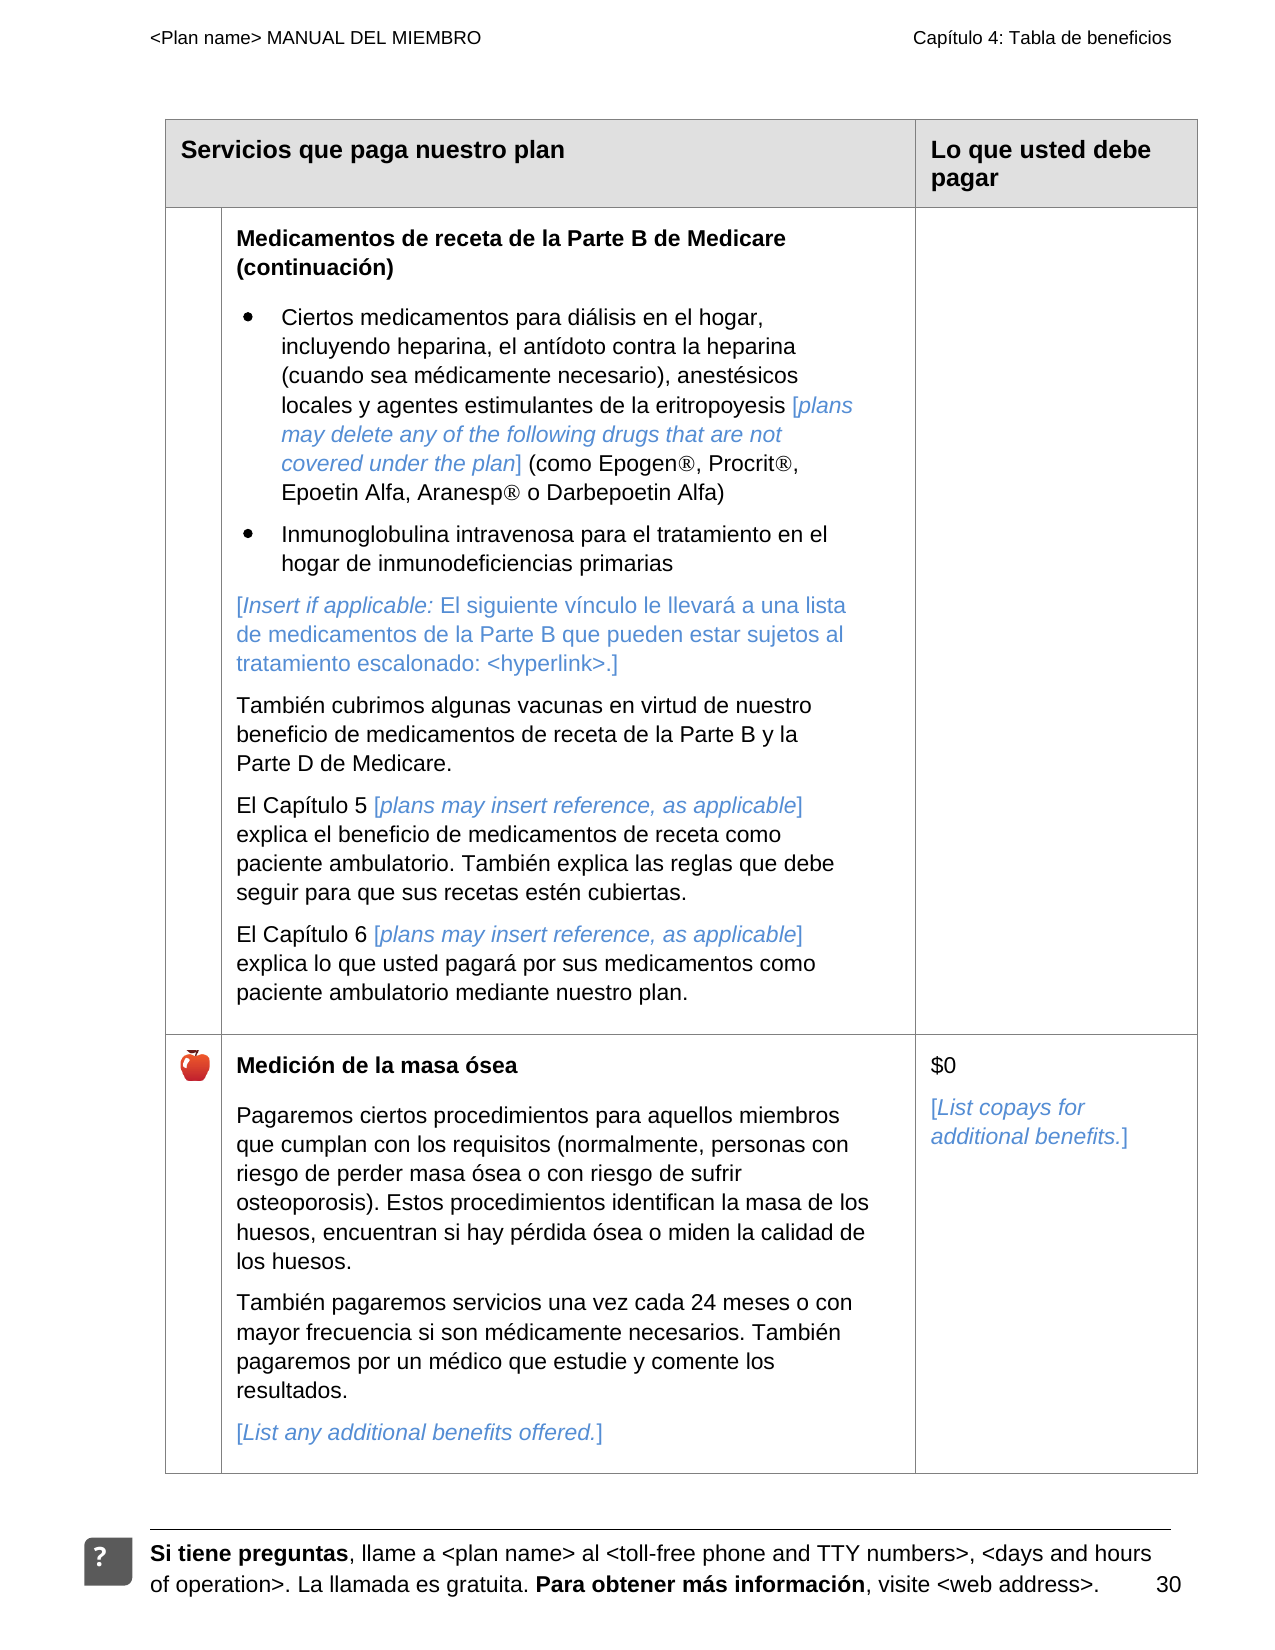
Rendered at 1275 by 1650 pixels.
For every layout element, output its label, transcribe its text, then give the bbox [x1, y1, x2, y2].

table_cell Medicamentos de receta de la Parte B de Medicare (continuación) Ciertos medicamentos para diálisis en el hogar, incluyendo heparina, el antídoto contra la heparina (cuando sea médicamente necesario), anestésicos locales y agentes estimulantes de la eritropoyesis [plans may delete any of the following drugs that are not covered under the plan] (como Epogen, Procrit, Epoetin Alfa, Aranesp o Darbepoetin Alfa) Inmunoglobulina intravenosa para el tratamiento en el hogar de inmunodeficiencias primarias [Insert if applicable: El siguiente vínculo le llevará a una lista de medicamentos de la Parte B que pueden estar sujetos al tratamiento escalonado: <hyperlink>.] También cubrimos algunas vacunas en virtud de nuestro beneficio de medicamentos de receta de la Parte B y la Parte D de Medicare. El Capítulo 5 [plans may insert reference, as applicable] explica el beneficio de medicamentos de receta como paciente ambulatorio. También explica las reglas que debe seguir para que sus recetas estén cubiertas. El Capítulo 6 [plans may insert reference, as applicable] explica lo que usted pagará por sus medicamentos como paciente ambulatorio mediante nuestro plan. [222, 208, 915, 1034]
table_cell [166, 208, 221, 1034]
table_header Servicios que paga nuestro plan [166, 120, 915, 207]
table_cell [916, 208, 1197, 1034]
table_header Lo que usted debe pagar [916, 120, 1197, 207]
table_cell [166, 1035, 221, 1473]
picture [180, 1050, 210, 1081]
table_cell $0 [List copays for additional benefits.] [916, 1035, 1197, 1473]
table_cell Medición de la masa ósea Pagaremos ciertos procedimientos para aquellos miembros que cumplan con los requisitos (normalmente, personas con riesgo de perder masa ósea o con riesgo de sufrir osteoporosis). Estos procedimientos identifican la masa de los huesos, encuentran si hay pérdida ósea o miden la calidad de los huesos. También pagaremos servicios una vez cada 24 meses o con mayor frecuencia si son médicamente necesarios. También pagaremos por un médico que estudie y comente los resultados. [List any additional benefits offered.] [222, 1035, 915, 1473]
